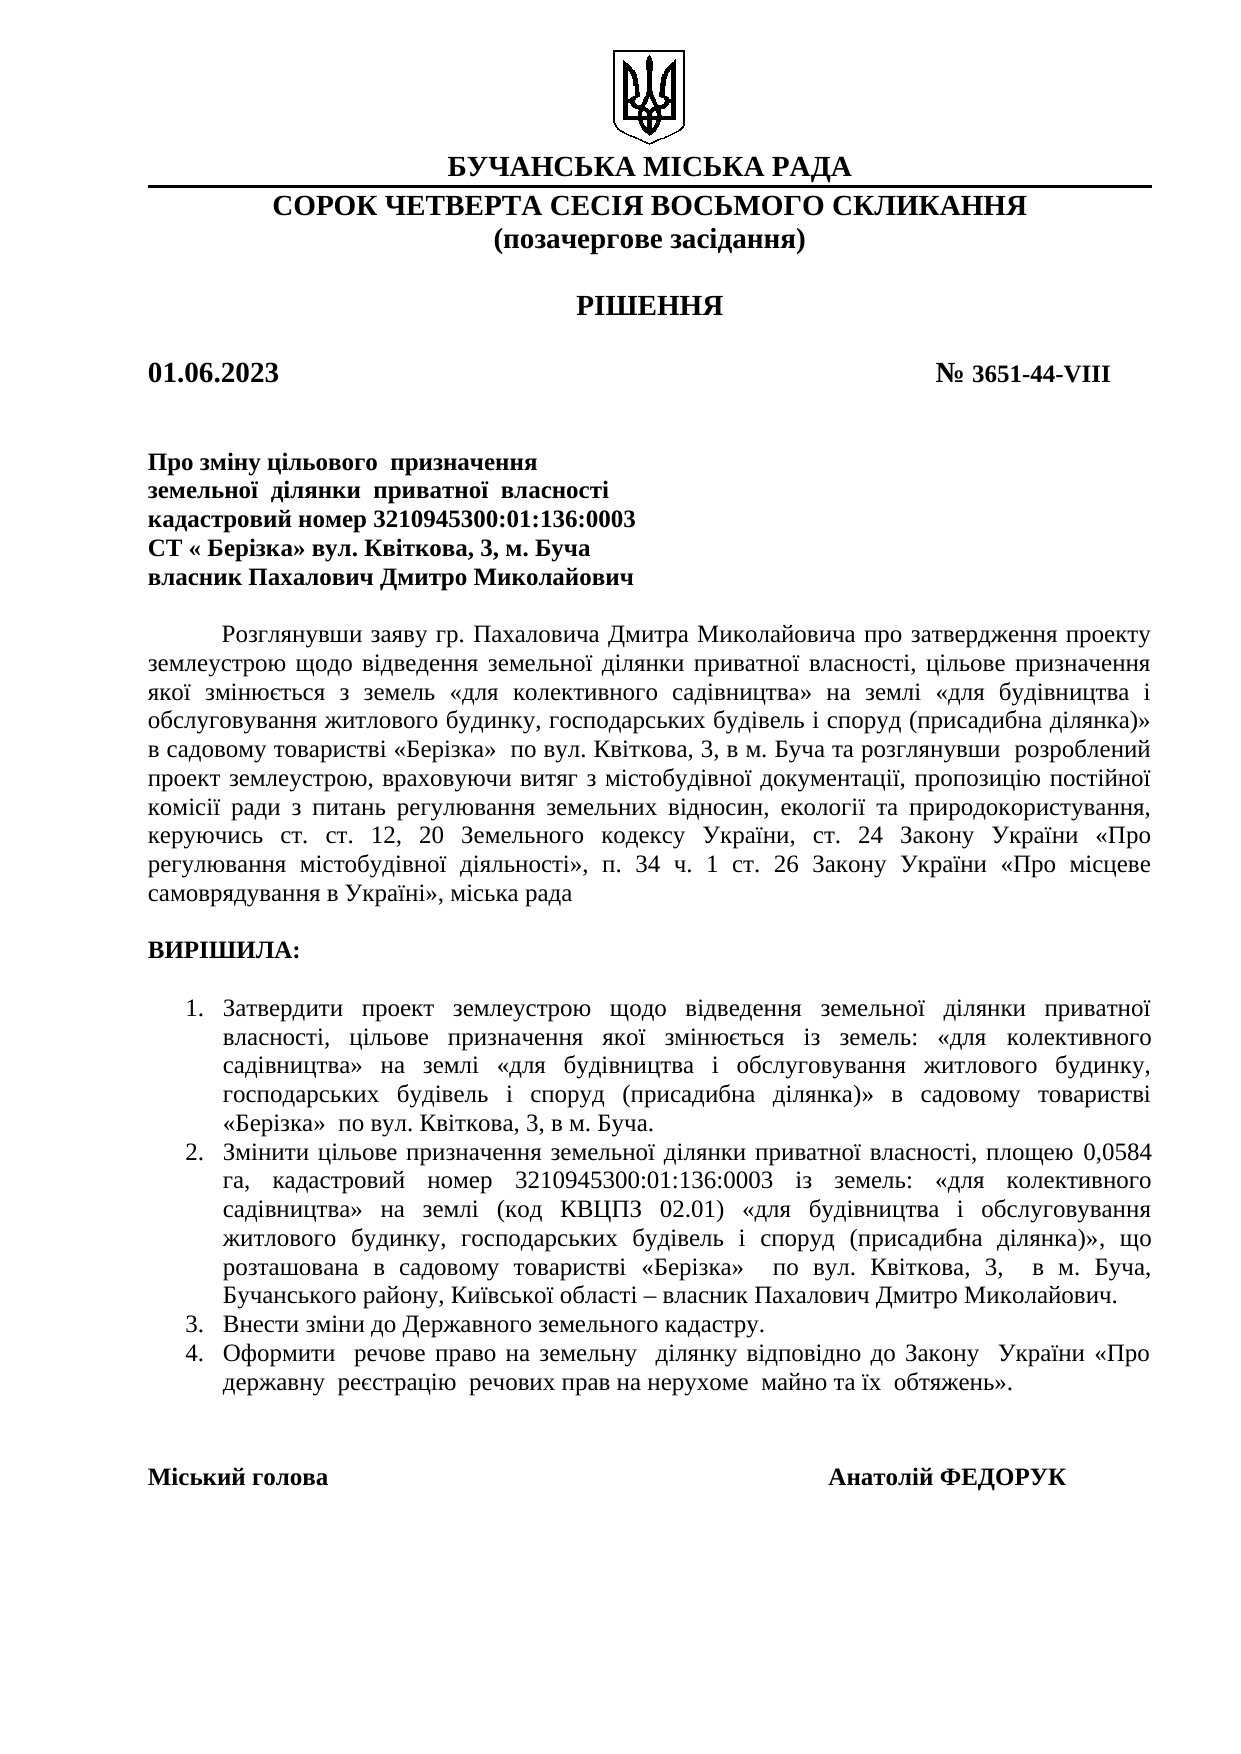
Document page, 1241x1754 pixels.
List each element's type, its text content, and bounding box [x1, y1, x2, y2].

text БУЧАНСЬКА МІСЬКА РАДА [148, 149, 1152, 185]
text Міський голова Анатолій ФЕДОРУК [148, 1462, 1152, 1491]
text Про зміну цільового призначення [148, 447, 1152, 475]
text кадастровий номер 3210945300:01:136:0003 [148, 504, 1152, 533]
text ВИРІШИЛА: [148, 935, 1152, 964]
text 01.06.2023 № 3651-44-VIІІ [148, 356, 1152, 389]
text Розглянувши заяву гр. Пахаловича Дмитра Миколайовича про затвердження проекту землеустрою щодо відведення земельної ділянки приватної власності, цільове призначення якої змінюється з земель «для колективного садівництва» на землі «для будівництва і обслуговування житлового будинку, господарських будівель і споруд (присадибна ділянка)» в садовому товаристві «Берізка» по вул. Квіткова, 3, в м. Буча та розглянувши розроблений проект землеустрою, враховуючи витяг з містобудівної документації, пропозицію постійної комісії ради з питань регулювання земельних відносин, екології та природокористування, керуючись ст. ст. 12, 20 Земельного кодексу України, ст. 24 Закону України «Про регулювання містобудівної діяльності», п. 34 ч. 1 ст. 26 Закону України «Про місцеве самоврядування в Україні», міська рада [148, 619, 1152, 907]
text земельної ділянки приватної власності [148, 475, 1152, 504]
text (позачергове засідання) [148, 221, 1152, 255]
text власник Пахалович Дмитро Миколайович [148, 562, 1152, 590]
list Оформити речове право на земельну ділянку відповідно до Закону України «Про державну реєстрацію речових прав на нерухоме майно та їх обтяжень». [185, 1338, 1152, 1395]
text СОРОК ЧЕТВЕРТА СЕСІЯ ВОСЬМОГО СКЛИКАННЯ [148, 188, 1152, 221]
text СТ « Берізка» вул. Квіткова, 3, м. Буча [148, 533, 1152, 562]
list Затвердити проект землеустрою щодо відведення земельної ділянки приватної власності, цільове призначення якої змінюється із земель: «для колективного садівництва» на землі «для будівництва і обслуговування житлового будинку, господарських будівель і споруд (присадибна ділянка)» в садовому товаристві «Берізка» по вул. Квіткова, 3, в м. Буча. [185, 993, 1152, 1137]
text РІШЕННЯ [148, 288, 1152, 322]
list Внести зміни до Державного земельного кадастру. [185, 1309, 1152, 1338]
list Змінити цільове призначення земельної ділянки приватної власності, площею 0,0584 га, кадастровий номер 3210945300:01:136:0003 із земель: «для колективного садівництва» на землі (код КВЦПЗ 02.01) «для будівництва і обслуговування житлового будинку, господарських будівель і споруд (присадибна ділянка)», що розташована в садовому товаристві «Берізка» по вул. Квіткова, 3, в м. Буча, Бучанського району, Київської області – власник Пахалович Дмитро Миколайович. [185, 1137, 1152, 1309]
